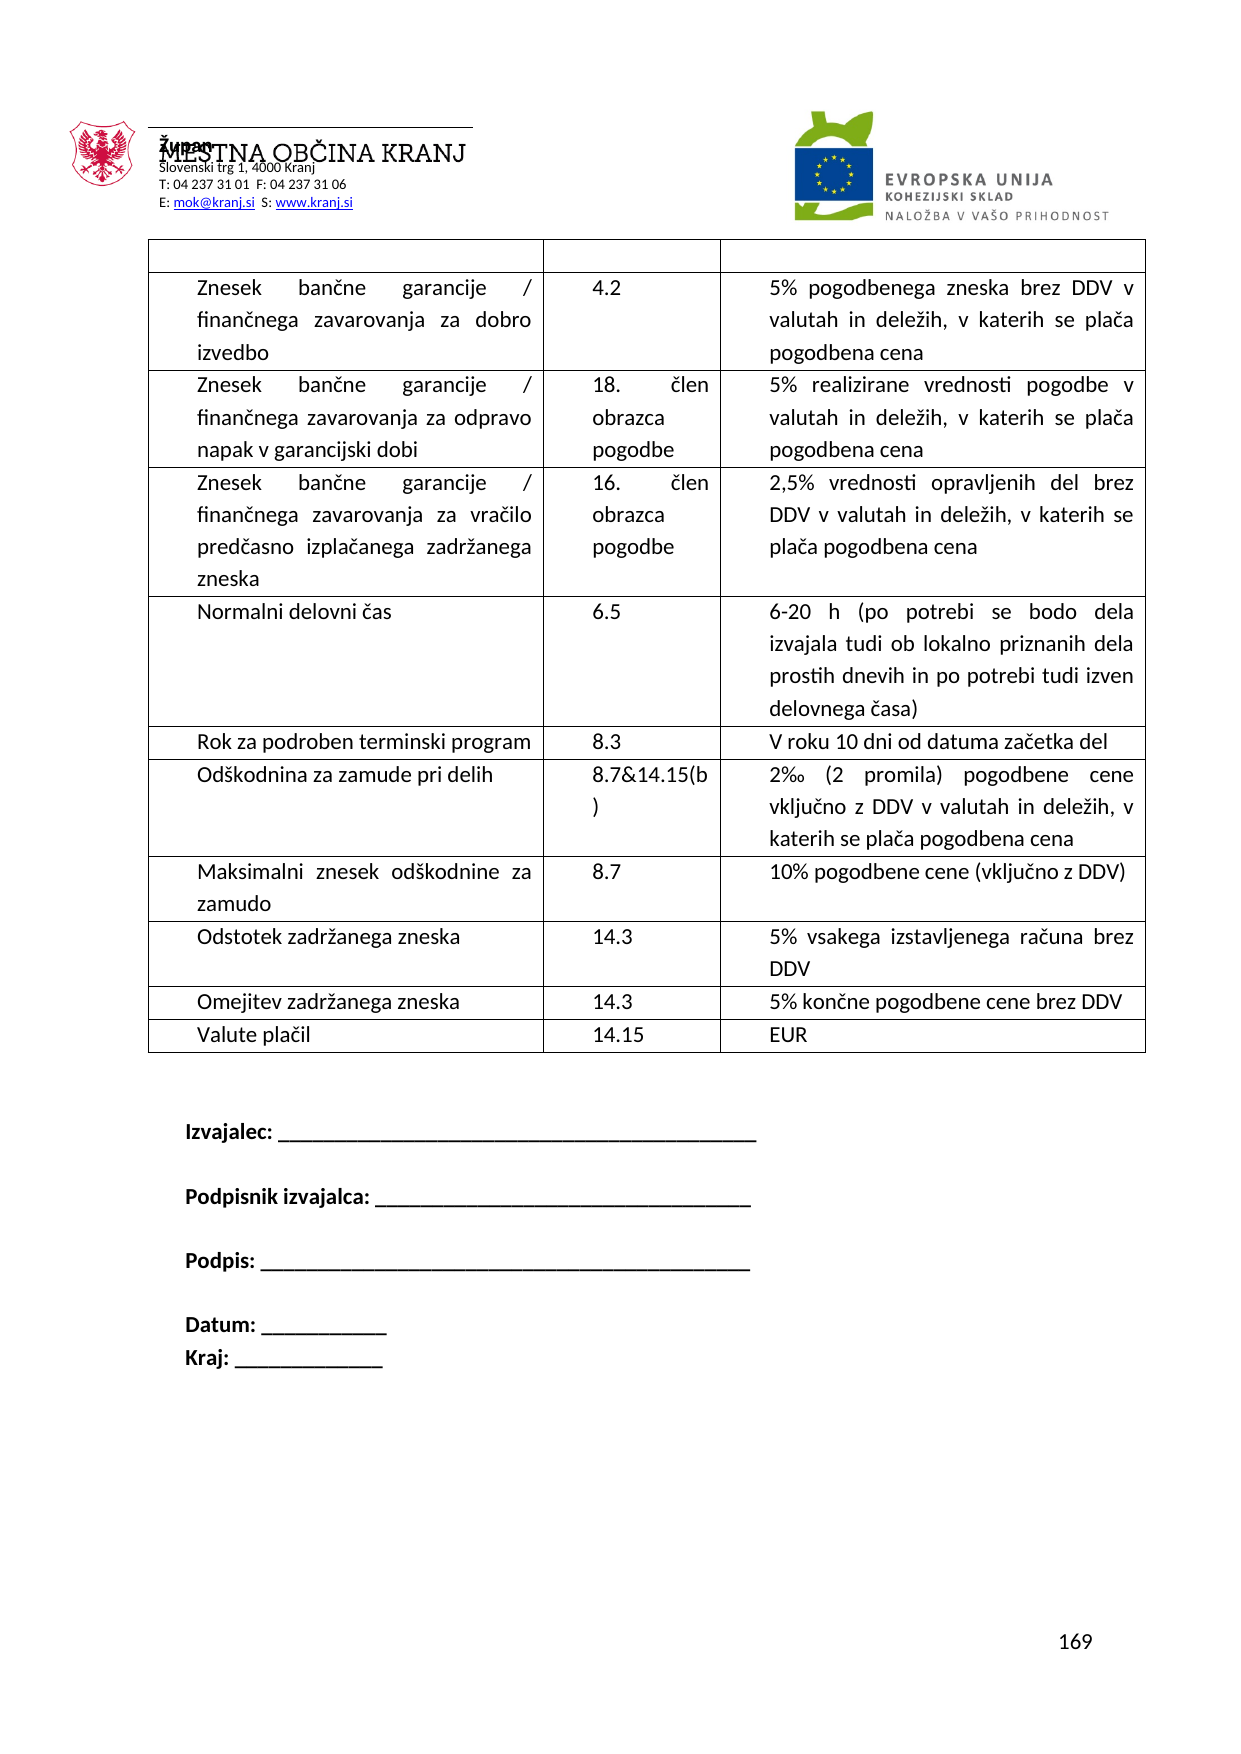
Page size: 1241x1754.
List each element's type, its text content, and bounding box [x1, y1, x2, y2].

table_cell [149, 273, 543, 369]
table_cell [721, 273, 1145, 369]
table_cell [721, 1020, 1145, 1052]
text Kraj: _____________ [185, 1343, 1093, 1371]
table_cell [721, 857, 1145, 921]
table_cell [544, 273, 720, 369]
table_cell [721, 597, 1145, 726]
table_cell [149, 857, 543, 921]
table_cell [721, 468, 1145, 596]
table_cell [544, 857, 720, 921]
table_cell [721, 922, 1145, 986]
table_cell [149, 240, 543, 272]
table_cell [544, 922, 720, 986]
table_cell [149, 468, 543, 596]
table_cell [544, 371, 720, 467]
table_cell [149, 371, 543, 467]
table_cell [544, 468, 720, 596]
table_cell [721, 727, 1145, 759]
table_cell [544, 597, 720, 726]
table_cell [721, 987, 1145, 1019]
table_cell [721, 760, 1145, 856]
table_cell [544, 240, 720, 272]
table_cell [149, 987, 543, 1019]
text Izvajalec: __________________________________________ [185, 1117, 1093, 1145]
picture [714, 103, 1149, 230]
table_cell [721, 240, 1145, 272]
text Podpisnik izvajalca: _________________________________ [185, 1182, 1093, 1210]
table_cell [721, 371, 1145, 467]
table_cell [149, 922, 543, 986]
text Podpis: ___________________________________________ [185, 1246, 1093, 1274]
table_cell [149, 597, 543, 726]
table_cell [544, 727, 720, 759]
text Datum: ___________ [185, 1311, 1093, 1338]
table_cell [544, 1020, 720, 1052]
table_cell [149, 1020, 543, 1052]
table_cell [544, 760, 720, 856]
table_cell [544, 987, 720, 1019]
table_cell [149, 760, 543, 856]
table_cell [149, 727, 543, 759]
